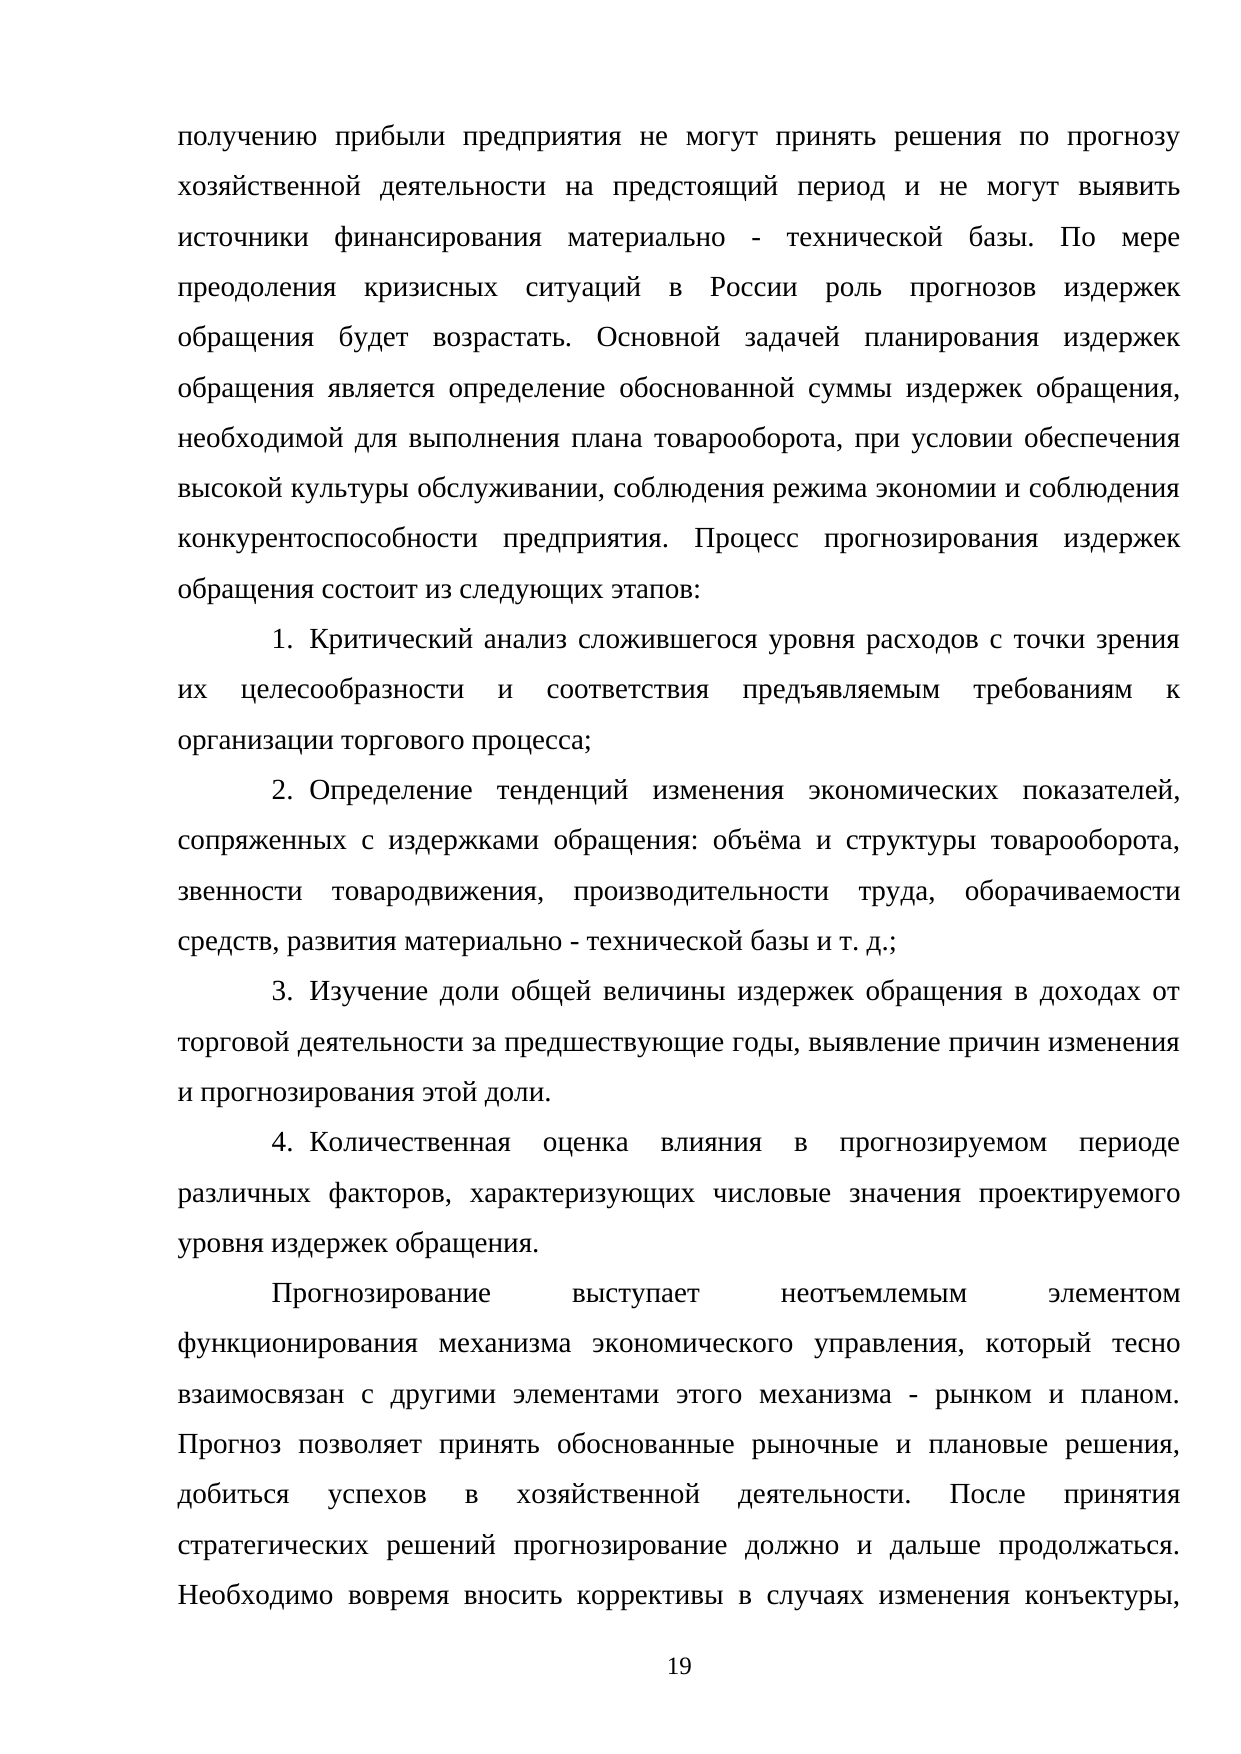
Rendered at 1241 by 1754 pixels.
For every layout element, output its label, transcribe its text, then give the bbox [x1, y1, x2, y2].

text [177, 118, 1181, 604]
list Критический анализ сложившегося уровня расходов с точки зрения их целесообразности и соответствия предъявляемым требованиям к организации торгового процесса; [177, 621, 1181, 755]
list Изучение доли общей величины издержек обращения в доходах от торговой деятельности за предшествующие годы, выявление причин изменения и прогнозирования этой доли. [177, 973, 1181, 1108]
list Количественная оценка влияния в прогнозируемом периоде различных факторов, характеризующих числовые значения проектируемого уровня издержек обращения. [177, 1124, 1181, 1258]
list Определение тенденций изменения экономических показателей, сопряженных с издержками обращения: объёма и структуры товарооборота, звенности товародвижения, производительности труда, оборачиваемости средств, развития материально - технической базы и т. д.; [177, 772, 1181, 957]
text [177, 1275, 1181, 1611]
